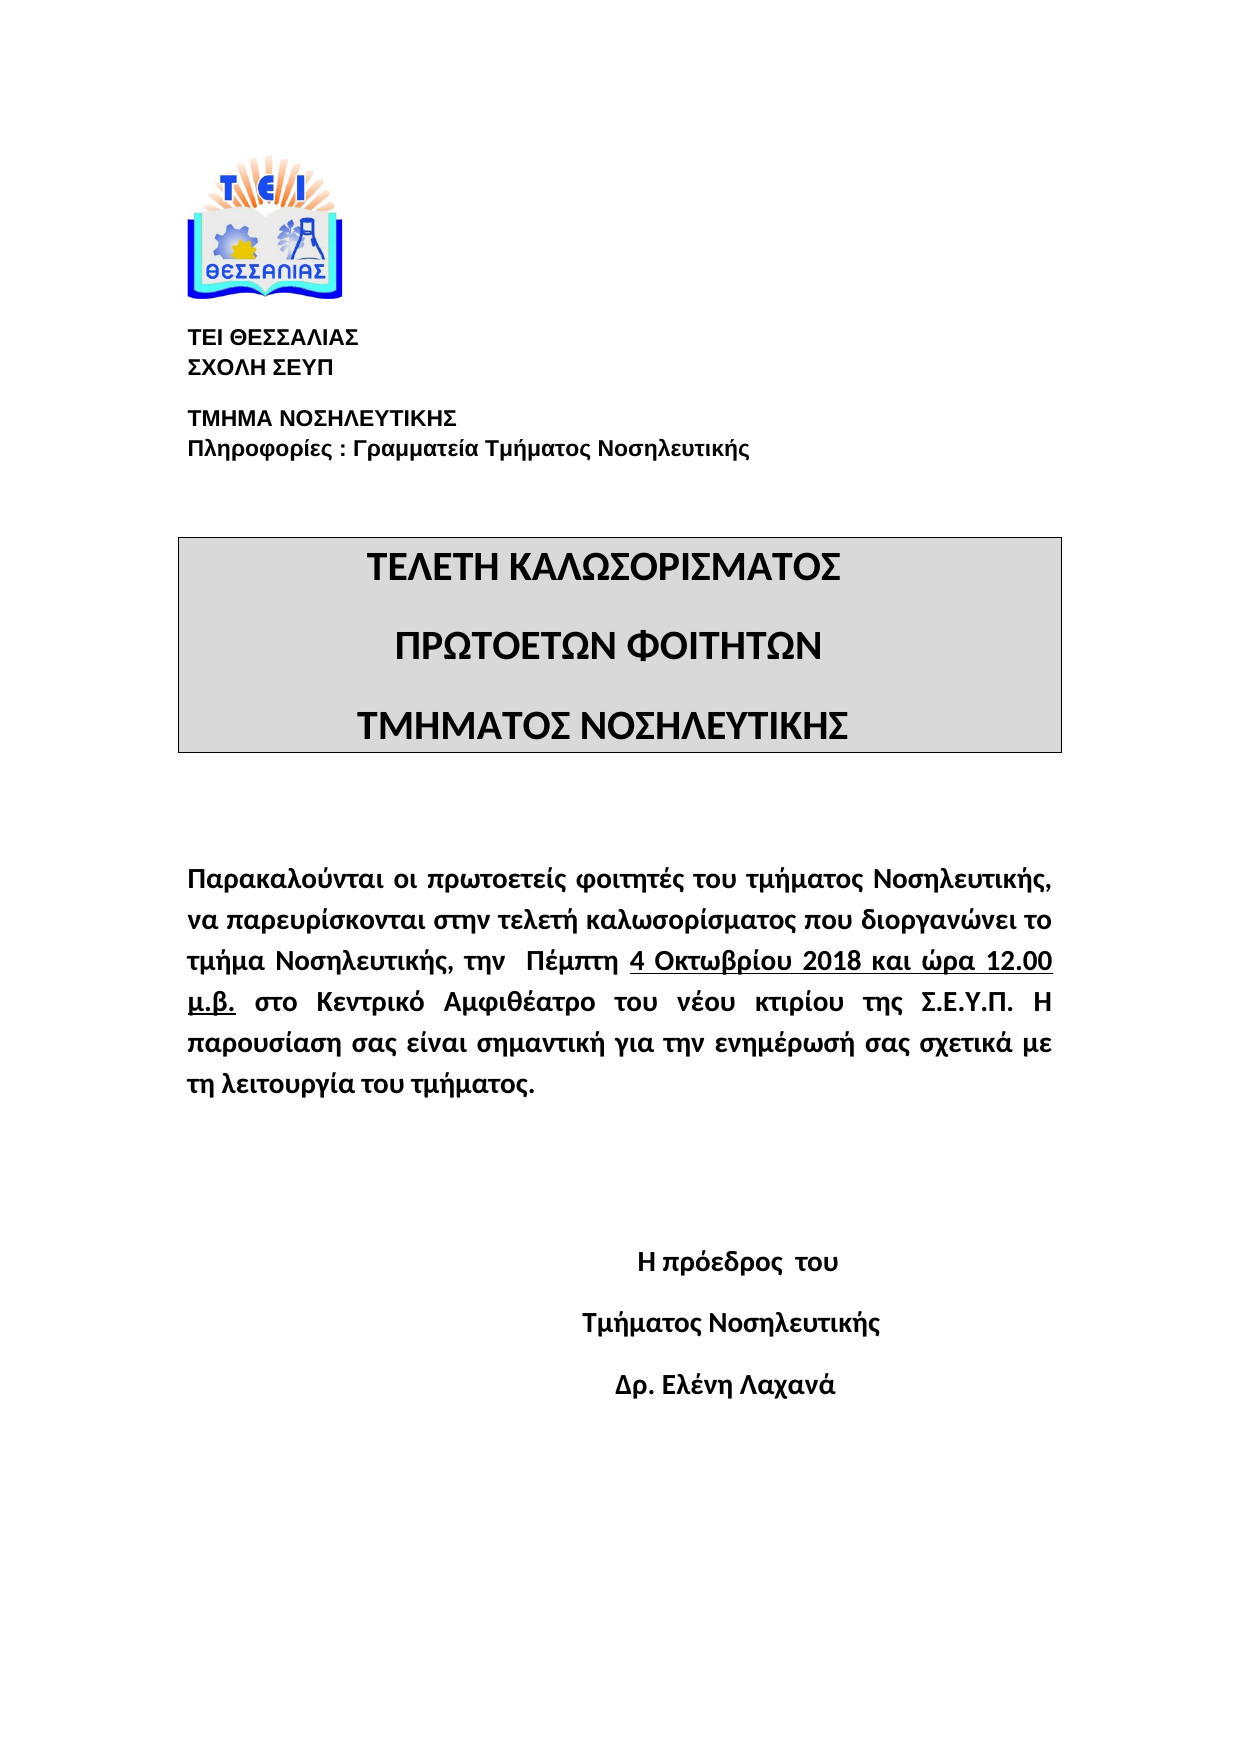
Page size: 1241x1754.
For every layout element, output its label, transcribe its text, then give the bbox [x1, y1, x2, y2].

text Παρακαλούνται οι πρωτοετείς φοιτητές του τμήματος Νοσηλευτικής, να παρευρίσκονται στην τελετή καλωσορίσματος που διοργανώνει το τμήμα Νοσηλευτικής, την Πέμπτη 4 Οκτωβρίου 2018 και ώρα 12.00 μ.β. στο Κεντρικό Αμφιθέατρο του νέου κτιρίου της Σ.Ε.Υ.Π. Η παρουσίαση σας είναι σημαντική για την ενημέρωσή σας σχετικά με τη λειτουργία του τμήματος. [187, 860, 1053, 1101]
text ΤΜΗΜΑΤΟΣ ΝΟΣΗΛΕΥΤΙΚΗΣ [179, 696, 1061, 752]
text ΤΜΗΜΑ ΝΟΣΗΛΕΥΤΙΚΗΣ Πληροφορίες : Γραμματεία Τμήματος Νοσηλευτικής [187, 405, 1053, 461]
text ΤΕΙ ΘΕΣΣΑΛΙΑΣ ΣΧΟΛΗ ΣΕΥΠ [187, 323, 1053, 380]
text Δρ. Ελένη Λαχανά [562, 1366, 1053, 1402]
text ΠΡΩΤΟΕΤΩΝ ΦΟΙΤΗΤΩΝ [179, 616, 1061, 670]
text ΤΕΛΕΤΗ ΚΑΛΩΣΟΡΙΣΜΑΤΟΣ [179, 538, 1061, 591]
picture [187, 150, 343, 299]
text Τμήματος Νοσηλευτικής [562, 1304, 1053, 1340]
text Η πρόεδρος του [562, 1243, 1053, 1278]
